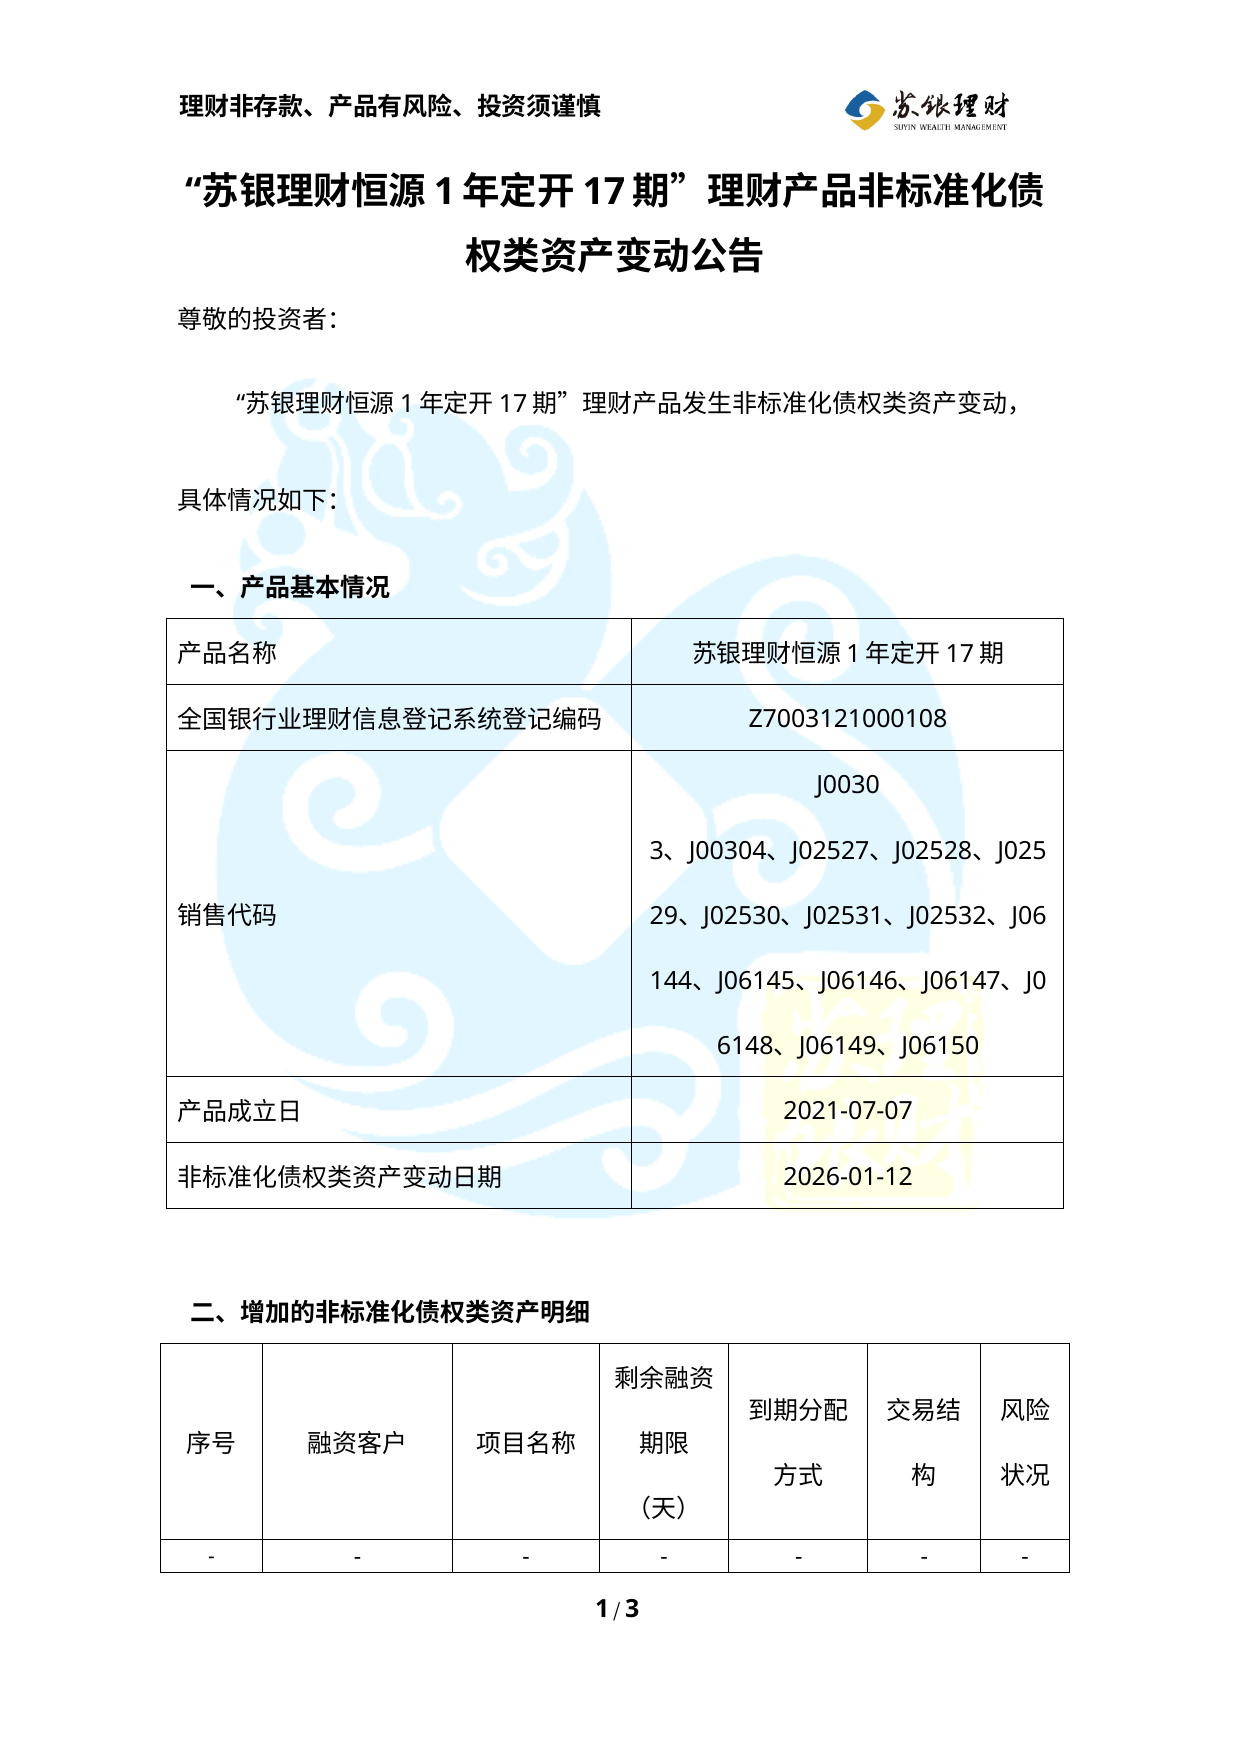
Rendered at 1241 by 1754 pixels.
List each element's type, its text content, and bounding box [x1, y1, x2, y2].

table_cell 非标准化债权类资产变动日期 [167, 1143, 631, 1208]
table_cell - [161, 1540, 262, 1572]
table_header 产品名称 [167, 619, 631, 684]
text “苏银理财恒源1年定开17期”理财产品发生非标准化债权类资产变动，具体情况如下： [177, 369, 1053, 531]
table_cell - [729, 1540, 867, 1572]
table_cell - [263, 1540, 452, 1572]
subtitle 一、产品基本情况 [190, 553, 1053, 618]
table_cell 2026-01-12 [632, 1143, 1063, 1208]
table_header 苏银理财恒源1年定开17期 [632, 619, 1063, 684]
table_cell - [868, 1540, 980, 1572]
text 尊敬的投资者： [177, 286, 1053, 351]
table_cell Z7003121000108 [632, 685, 1063, 750]
table_header 项目名称 [453, 1344, 599, 1539]
table_cell - [600, 1540, 728, 1572]
text “苏银理财恒源1年定开17期”理财产品非标准化债权类资产变动公告 [177, 156, 1053, 286]
table_header 风险状况 [981, 1344, 1069, 1539]
table_cell J00303、J00304、J02527、J02528、J02529、J02530、J02531、J02532、J06144、J06145、J06146、J06147、J06148、J06149、J06150 [632, 751, 1063, 1076]
table_header 序号 [161, 1344, 262, 1539]
table_header 融资客户 [263, 1344, 452, 1539]
table_header 交易结构 [868, 1344, 980, 1539]
table_cell - [981, 1540, 1069, 1572]
table_header 剩余融资期限（天） [600, 1344, 728, 1539]
table_cell 销售代码 [167, 751, 631, 1076]
table_cell - [453, 1540, 599, 1572]
subtitle 二、增加的非标准化债权类资产明细 [190, 1278, 1053, 1343]
table_cell 2021-07-07 [632, 1077, 1063, 1142]
table_header 到期分配方式 [729, 1344, 867, 1539]
table_cell 全国银行业理财信息登记系统登记编码 [167, 685, 631, 750]
table_cell 产品成立日 [167, 1077, 631, 1142]
picture [820, 72, 1039, 143]
